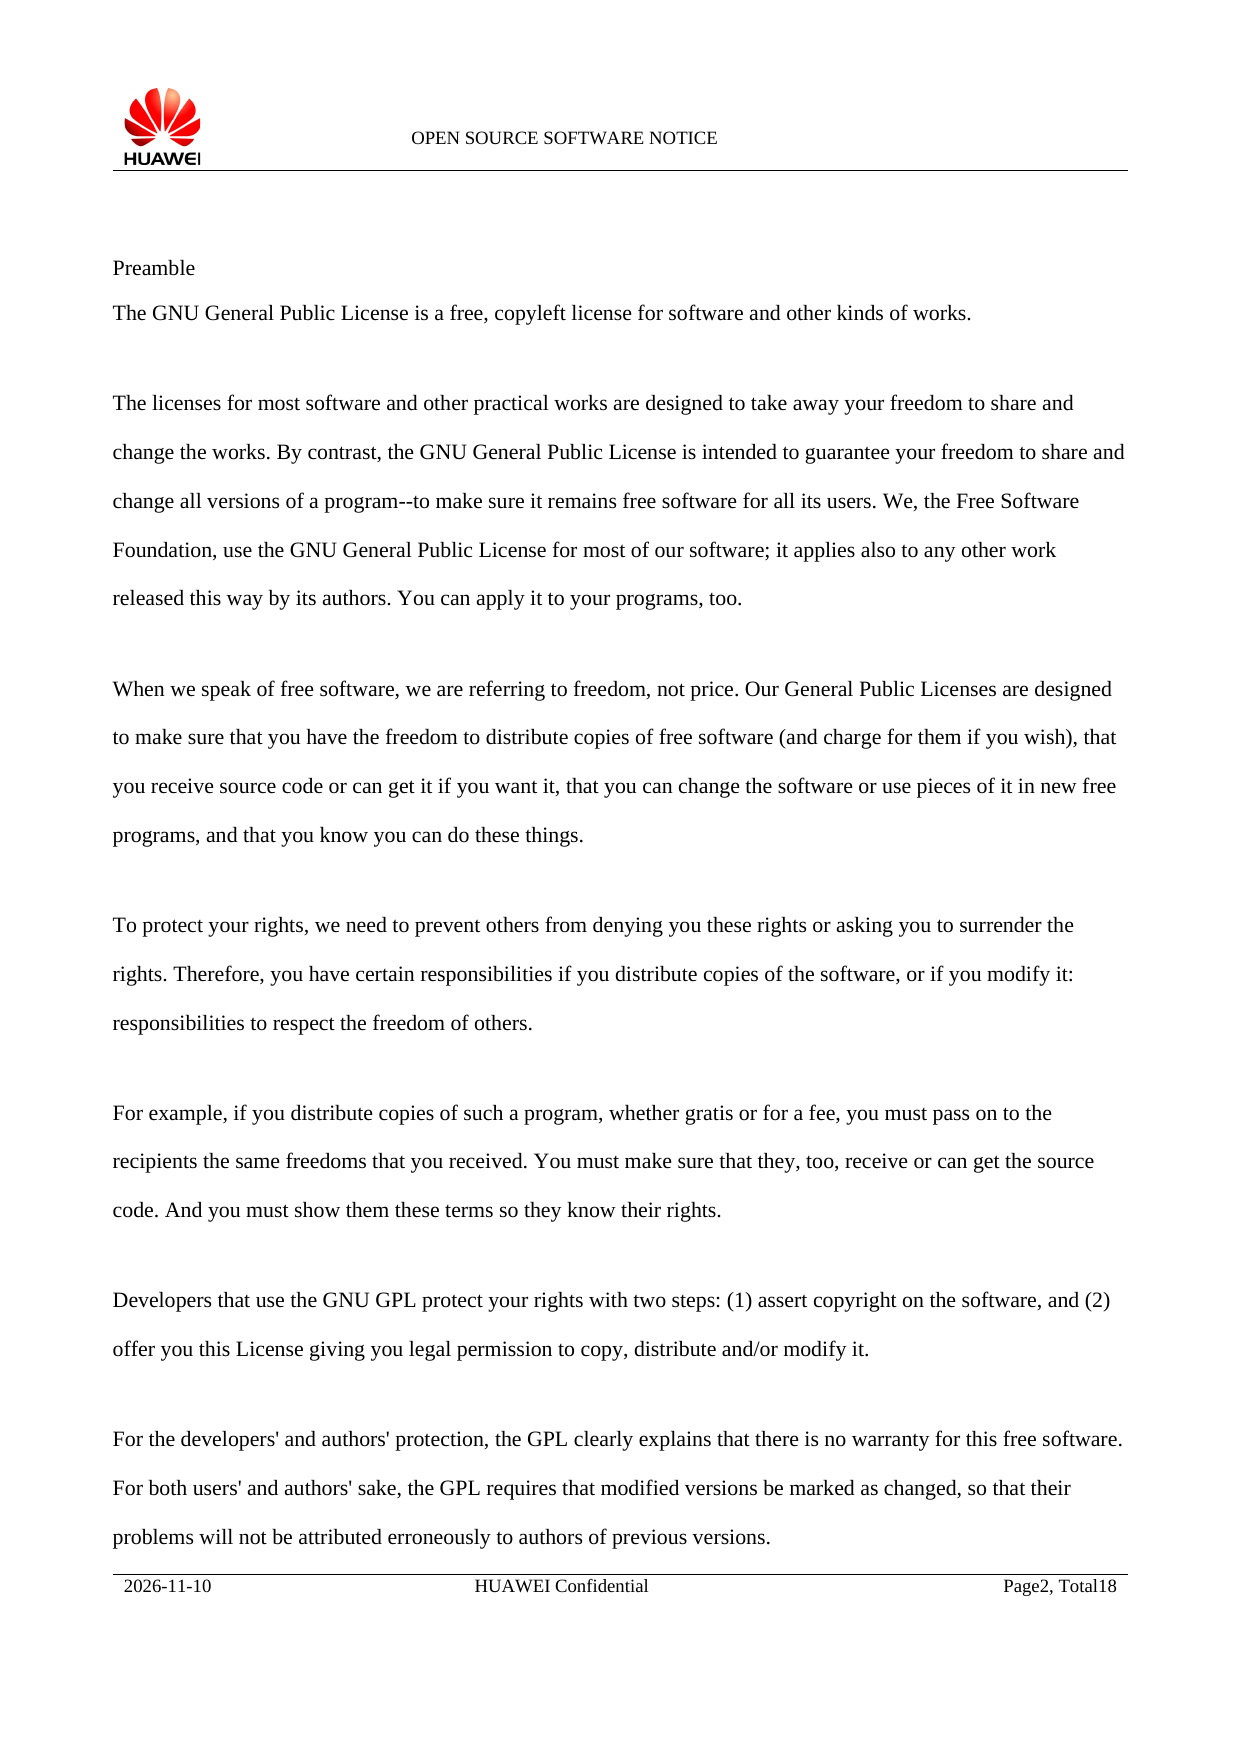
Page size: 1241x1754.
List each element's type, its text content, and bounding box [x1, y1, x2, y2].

text Preamble [112, 251, 1128, 284]
text When we speak of free software, we are referring to freedom, not price. Our General Public Licenses are designed to make sure that you have the freedom to distribute copies of free software (and charge for them if you wish), that you receive source code or can get it if you want it, that you can change the software or use pieces of it in new free programs, and that you know you can do these things. [112, 672, 1128, 851]
picture [124, 88, 201, 165]
text For the developers' and authors' protection, the GPL clearly explains that there is no warranty for this free software. For both users' and authors' sake, the GPL requires that modified versions be marked as changed, so that their problems will not be attributed erroneously to authors of previous versions. [112, 1423, 1128, 1553]
text For example, if you distribute copies of such a program, whether gratis or for a fee, you must pass on to the recipients the same freedoms that you received. You must make sure that they, too, receive or can get the source code. And you must show them these terms so they know their rights. [112, 1096, 1128, 1226]
text Developers that use the GNU GPL protect your rights with two steps: (1) assert copyright on the software, and (2) offer you this License giving you legal permission to copy, distribute and/or modify it. [112, 1284, 1128, 1365]
text The GNU General Public License is a free, copyleft license for software and other kinds of works. [112, 297, 1128, 329]
text To protect your rights, we need to prevent others from denying you these rights or asking you to surrender the rights. Therefore, you have certain responsibilities if you distribute copies of the software, or if you modify it: responsibilities to respect the freedom of others. [112, 908, 1128, 1038]
text The licenses for most software and other practical works are designed to take away your freedom to share and change the works. By contrast, the GNU General Public License is intended to guarantee your freedom to share and change all versions of a program--to make sure it remains free software for all its users. We, the Free Software Foundation, use the GNU General Public License for most of our software; it applies also to any other work released this way by its authors. You can apply it to your programs, too. [112, 387, 1128, 614]
